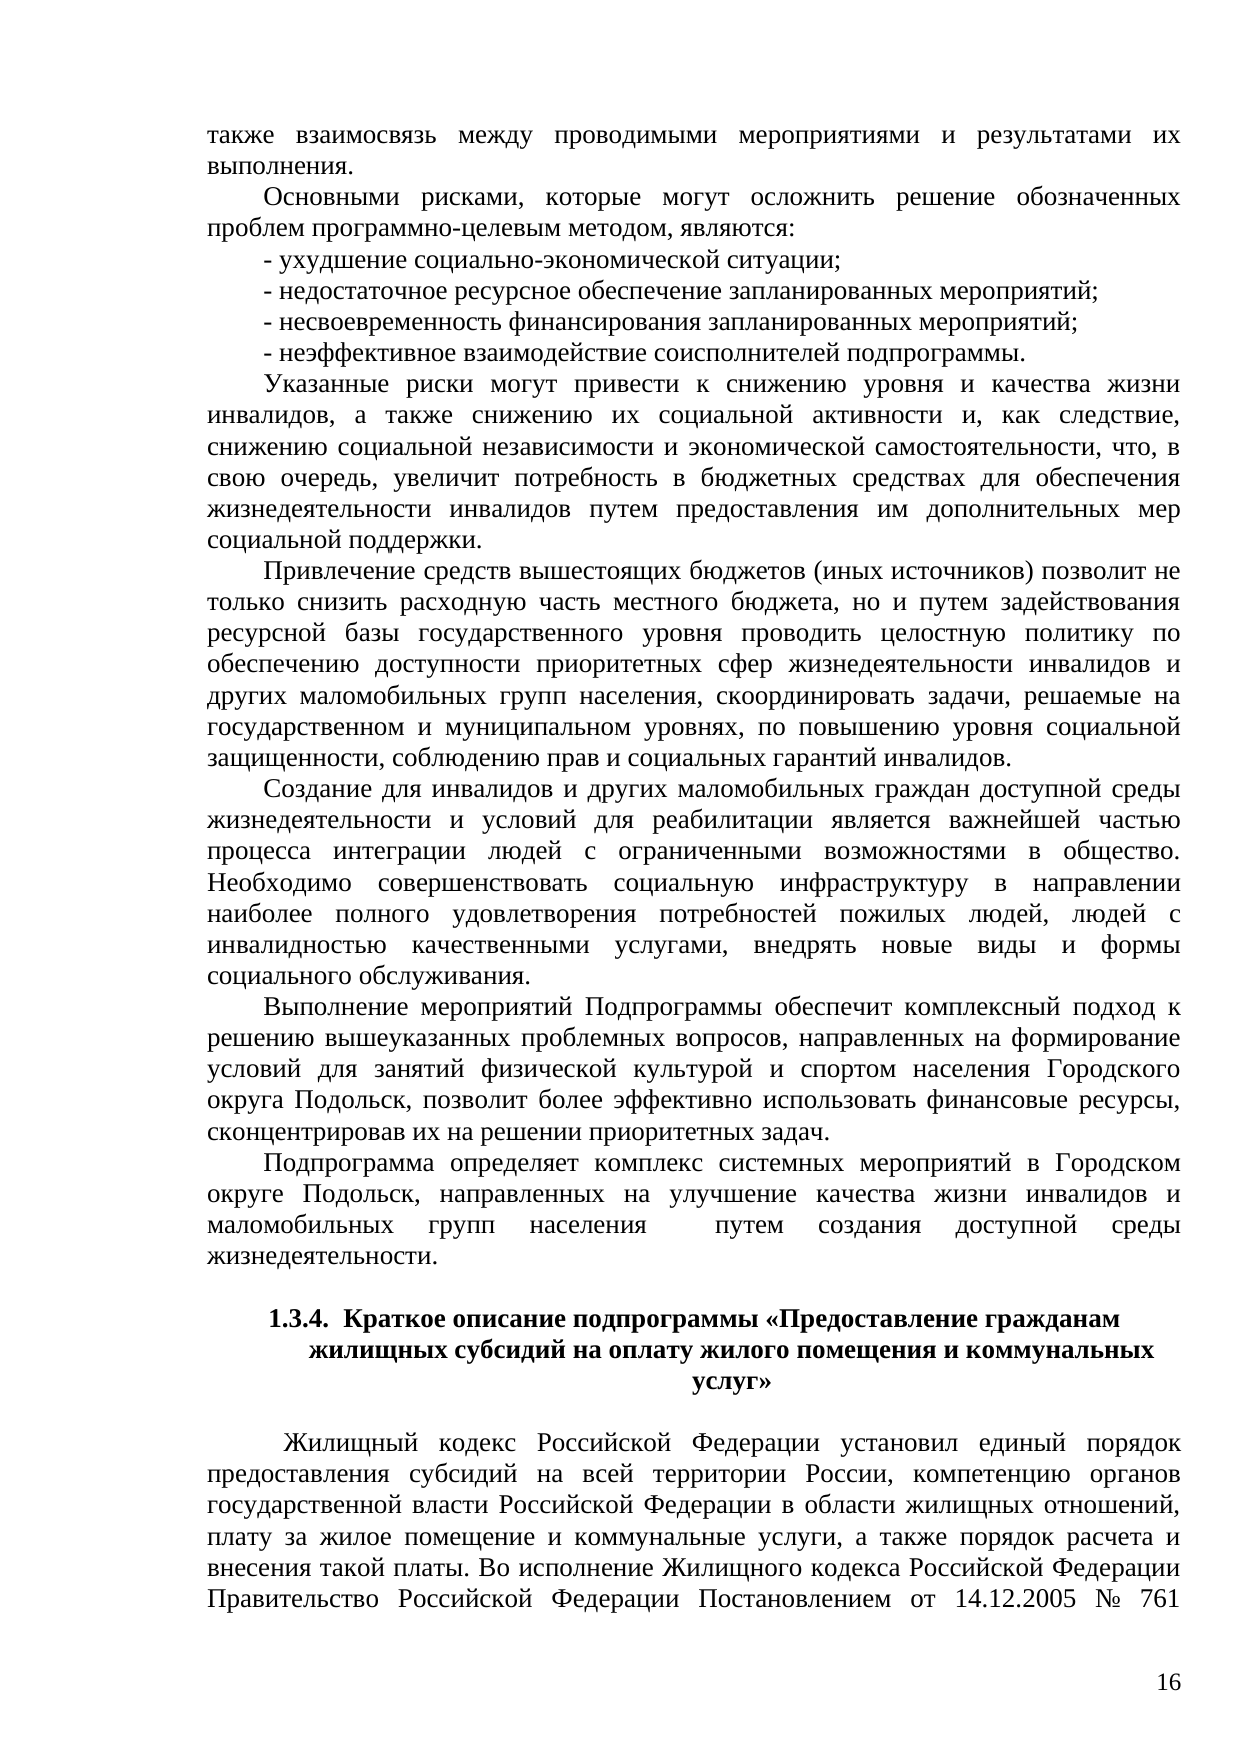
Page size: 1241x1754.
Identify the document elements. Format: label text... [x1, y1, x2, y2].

text Привлечение средств вышестоящих бюджетов (иных источников) позволит не только снизить расходную часть местного бюджета, но и путем задействования ресурсной базы государственного уровня проводить целостную политику по обеспечению доступности приоритетных сфер жизнедеятельности инвалидов и других маломобильных групп населения, скоординировать задачи, решаемые на государственном и муниципальном уровнях, по повышению уровня социальной защищенности, соблюдению прав и социальных гарантий инвалидов. [207, 554, 1182, 772]
text Создание для инвалидов и других маломобильных граждан доступной среды жизнедеятельности и условий для реабилитации является важнейшей частью процесса интеграции людей с ограниченными возможностями в общество. Необходимо совершенствовать социальную инфраструктуру в направлении наиболее полного удовлетворения потребностей пожилых людей, людей с инвалидностью качественными услугами, внедрять новые виды и формы социального обслуживания. [207, 772, 1182, 990]
text Указанные риски могут привести к снижению уровня и качества жизни инвалидов, а также снижению их социальной активности и, как следствие, снижению социальной независимости и экономической самостоятельности, что, в свою очередь, увеличит потребность в бюджетных средствах для обеспечения жизнедеятельности инвалидов путем предоставления им дополнительных мер социальной поддержки. [207, 367, 1182, 554]
text - несвоевременность финансирования запланированных мероприятий; [207, 305, 1182, 336]
text Подпрограмма определяет комплекс системных мероприятий в Городском округе Подольск, направленных на улучшение качества жизни инвалидов и маломобильных групп населения путем создания доступной среды жизнедеятельности. [207, 1146, 1182, 1271]
text - ухудшение социально-экономической ситуации; [207, 243, 1182, 274]
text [207, 118, 1182, 180]
list Краткое описание подпрограммы «Предоставление гражданам жилищных субсидий на оплату жилого помещения и коммунальных услуг» [207, 1302, 1182, 1395]
text - недостаточное ресурсное обеспечение запланированных мероприятий; [207, 274, 1182, 305]
text Выполнение мероприятий Подпрограммы обеспечит комплексный подход к решению вышеуказанных проблемных вопросов, направленных на формирование условий для занятий физической культурой и спортом населения Городского округа Подольск, позволит более эффективно использовать финансовые ресурсы, сконцентрировав их на решении приоритетных задач. [207, 990, 1182, 1146]
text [207, 1426, 1182, 1613]
text Основными рисками, которые могут осложнить решение обозначенных проблем программно-целевым методом, являются: [207, 180, 1182, 243]
text - неэффективное взаимодействие соисполнителей подпрограммы. [207, 336, 1182, 367]
